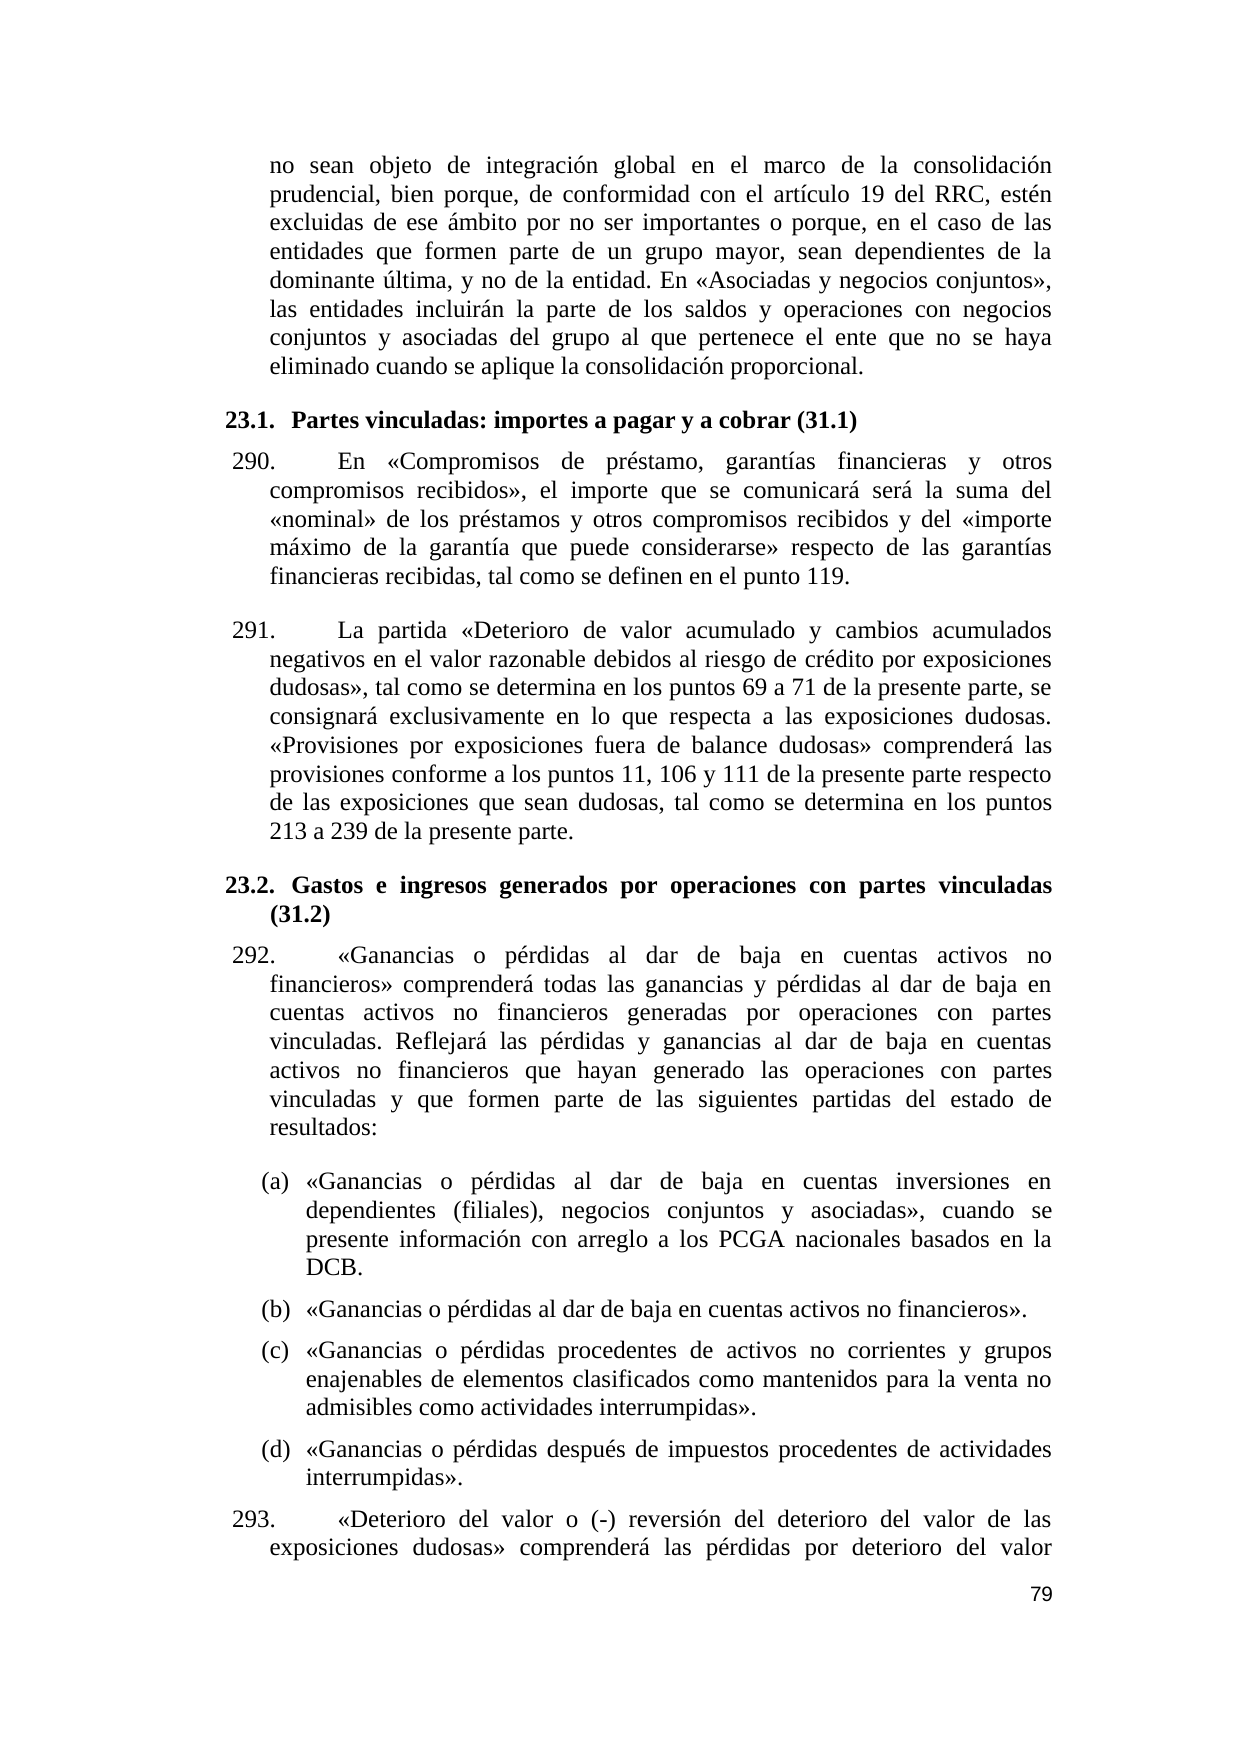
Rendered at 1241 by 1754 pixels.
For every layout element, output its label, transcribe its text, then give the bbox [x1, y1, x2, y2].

text La partida «Deterioro de valor acumulado y cambios acumulados negativos en el valor razonable debidos al riesgo de crédito por exposiciones dudosas», tal como se determina en los puntos 69 a 71 de la presente parte, se consignará exclusivamente en lo que respecta a las exposiciones dudosas. «Provisiones por exposiciones fuera de balance dudosas» comprenderá las provisiones conforme a los puntos 11, 106 y 111 de la presente parte respecto de las exposiciones que sean dudosas, tal como se determina en los puntos 213 a 239 de la presente parte. [232, 615, 1053, 845]
list «Ganancias o pérdidas al dar de baja en cuentas activos no financieros». [261, 1294, 1053, 1322]
list «Ganancias o pérdidas después de impuestos procedentes de actividades interrumpidas». [261, 1434, 1053, 1491]
text «Ganancias o pérdidas al dar de baja en cuentas activos no financieros» comprenderá todas las ganancias y pérdidas al dar de baja en cuentas activos no financieros generadas por operaciones con partes vinculadas. Reflejará las pérdidas y ganancias al dar de baja en cuentas activos no financieros que hayan generado las operaciones con partes vinculadas y que formen parte de las siguientes partidas del estado de resultados: [232, 940, 1053, 1141]
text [232, 150, 1053, 380]
subtitle Gastos e ingresos generados por operaciones con partes vinculadas (31.2) [225, 870, 1053, 927]
list «Ganancias o pérdidas al dar de baja en cuentas inversiones en dependientes (filiales), negocios conjuntos y asociadas», cuando se presente información con arreglo a los PCGA nacionales basados en la DCB. [261, 1166, 1053, 1281]
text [232, 1504, 1053, 1561]
list «Ganancias o pérdidas procedentes de activos no corrientes y grupos enajenables de elementos clasificados como mantenidos para la venta no admisibles como actividades interrumpidas». [261, 1335, 1053, 1421]
subtitle Partes vinculadas: importes a pagar y a cobrar (31.1) [225, 405, 1053, 434]
text En «Compromisos de préstamo, garantías financieras y otros compromisos recibidos», el importe que se comunicará será la suma del «nominal» de los préstamos y otros compromisos recibidos y del «importe máximo de la garantía que puede considerarse» respecto de las garantías financieras recibidas, tal como se definen en el punto 119. [232, 446, 1053, 590]
